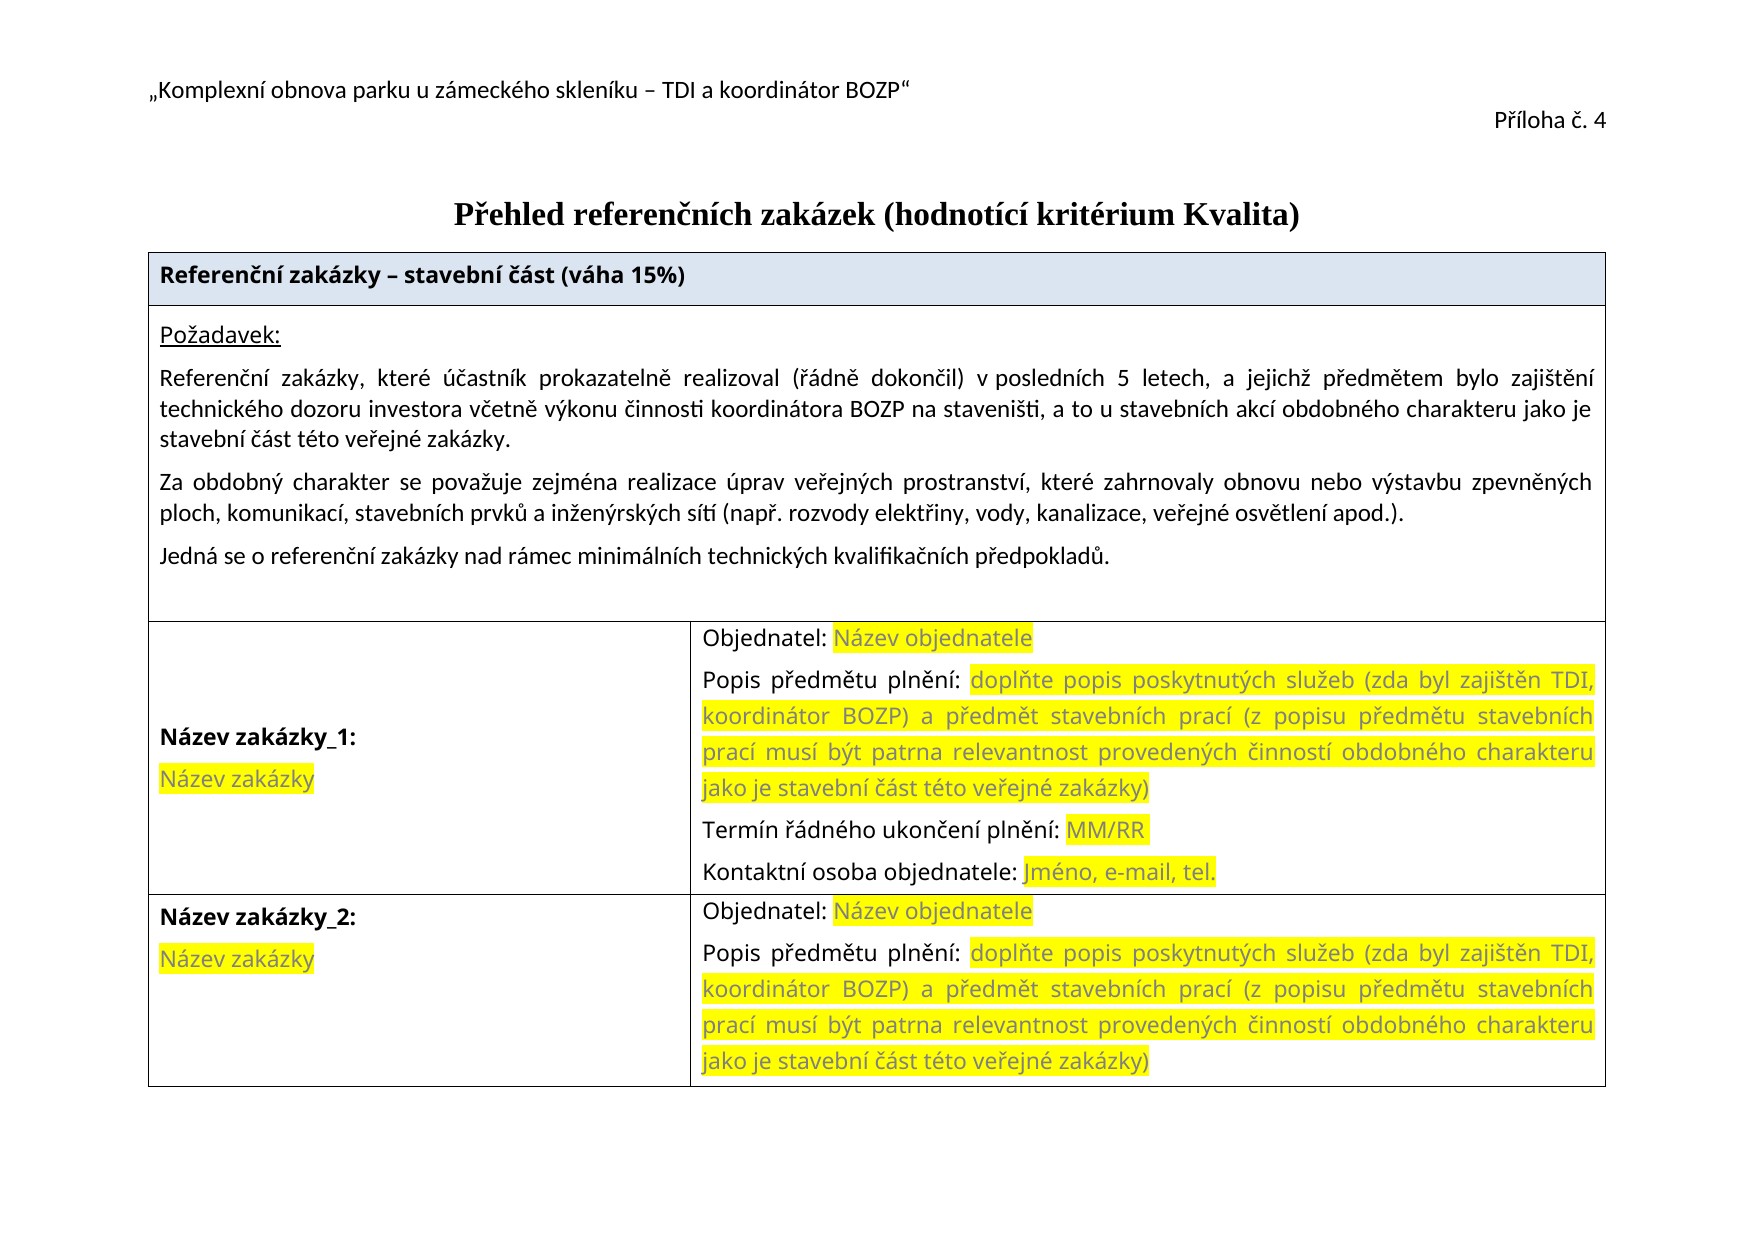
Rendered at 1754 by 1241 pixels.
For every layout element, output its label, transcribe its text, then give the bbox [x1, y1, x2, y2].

table_cell Požadavek: Referenční zakázky, které účastník prokazatelně realizoval (řádně dokončil) v posledních 5 letech, a jejichž předmětem bylo zajištění technického dozoru investora včetně výkonu činnosti koordinátora BOZP na staveništi, a to u stavebních akcí obdobného charakteru jako je stavební část této veřejné zakázky. Za obdobný charakter se považuje zejména realizace úprav veřejných prostranství, které zahrnovaly obnovu nebo výstavbu zpevněných ploch, komunikací, stavebních prvků a inženýrských sítí (např. rozvody elektřiny, vody, kanalizace, veřejné osvětlení apod.). Jedná se o referenční zakázky nad rámec minimálních technických kvalifikačních předpokladů. [149, 306, 1605, 621]
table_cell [691, 622, 1605, 893]
table_header Referenční zakázky – stavební část (váha 15%) [149, 253, 1605, 305]
table_cell Název zakázky_2: [149, 895, 690, 1086]
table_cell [691, 895, 1605, 1086]
text Přehled referenčních zakázek (hodnotící kritérium Kvalita) [148, 194, 1606, 232]
table_cell Název zakázky_1: [149, 622, 690, 893]
